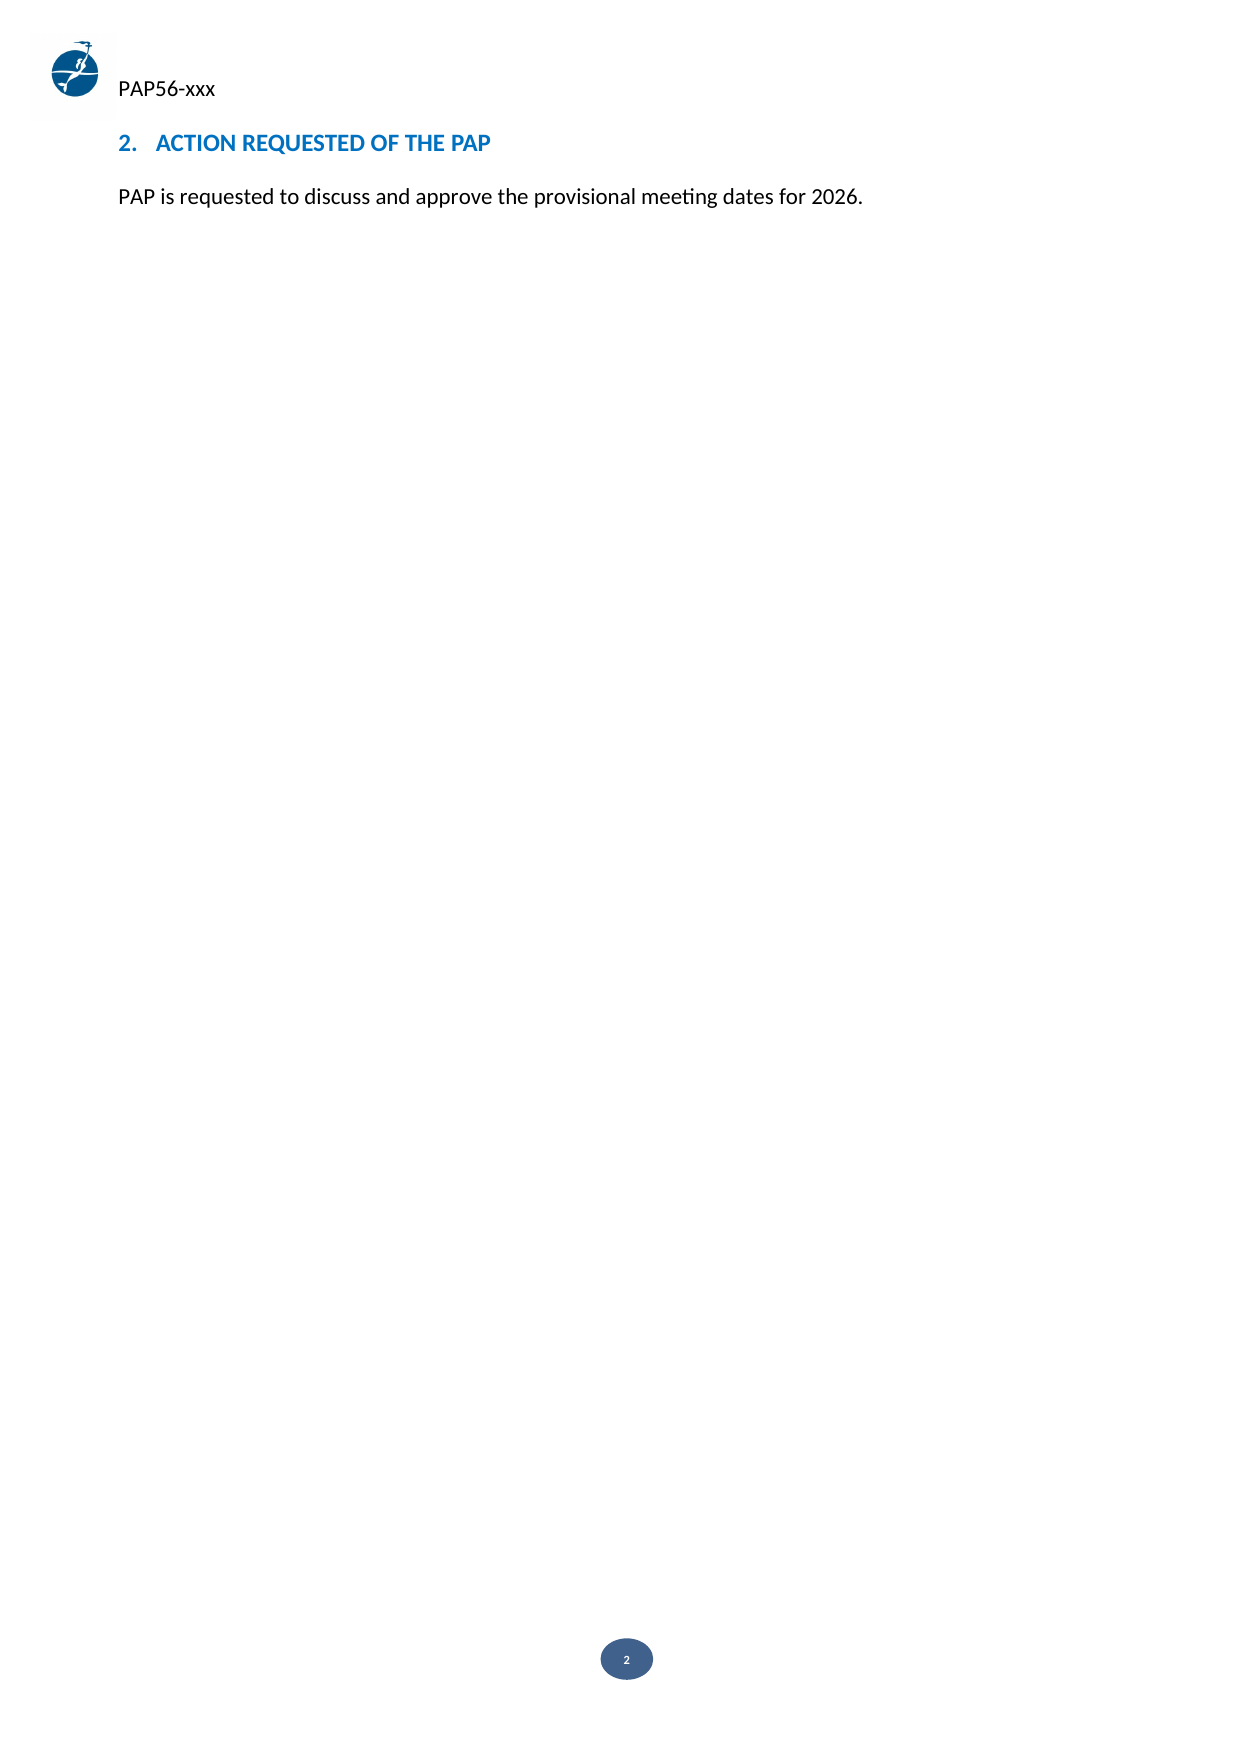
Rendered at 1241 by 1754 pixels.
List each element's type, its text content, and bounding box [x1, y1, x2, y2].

text PAP is requested to discuss and approve the provisional meeting dates for 2026. [118, 182, 1137, 210]
subtitle Action requested of the PAP [118, 127, 1137, 157]
picture [29, 33, 118, 121]
